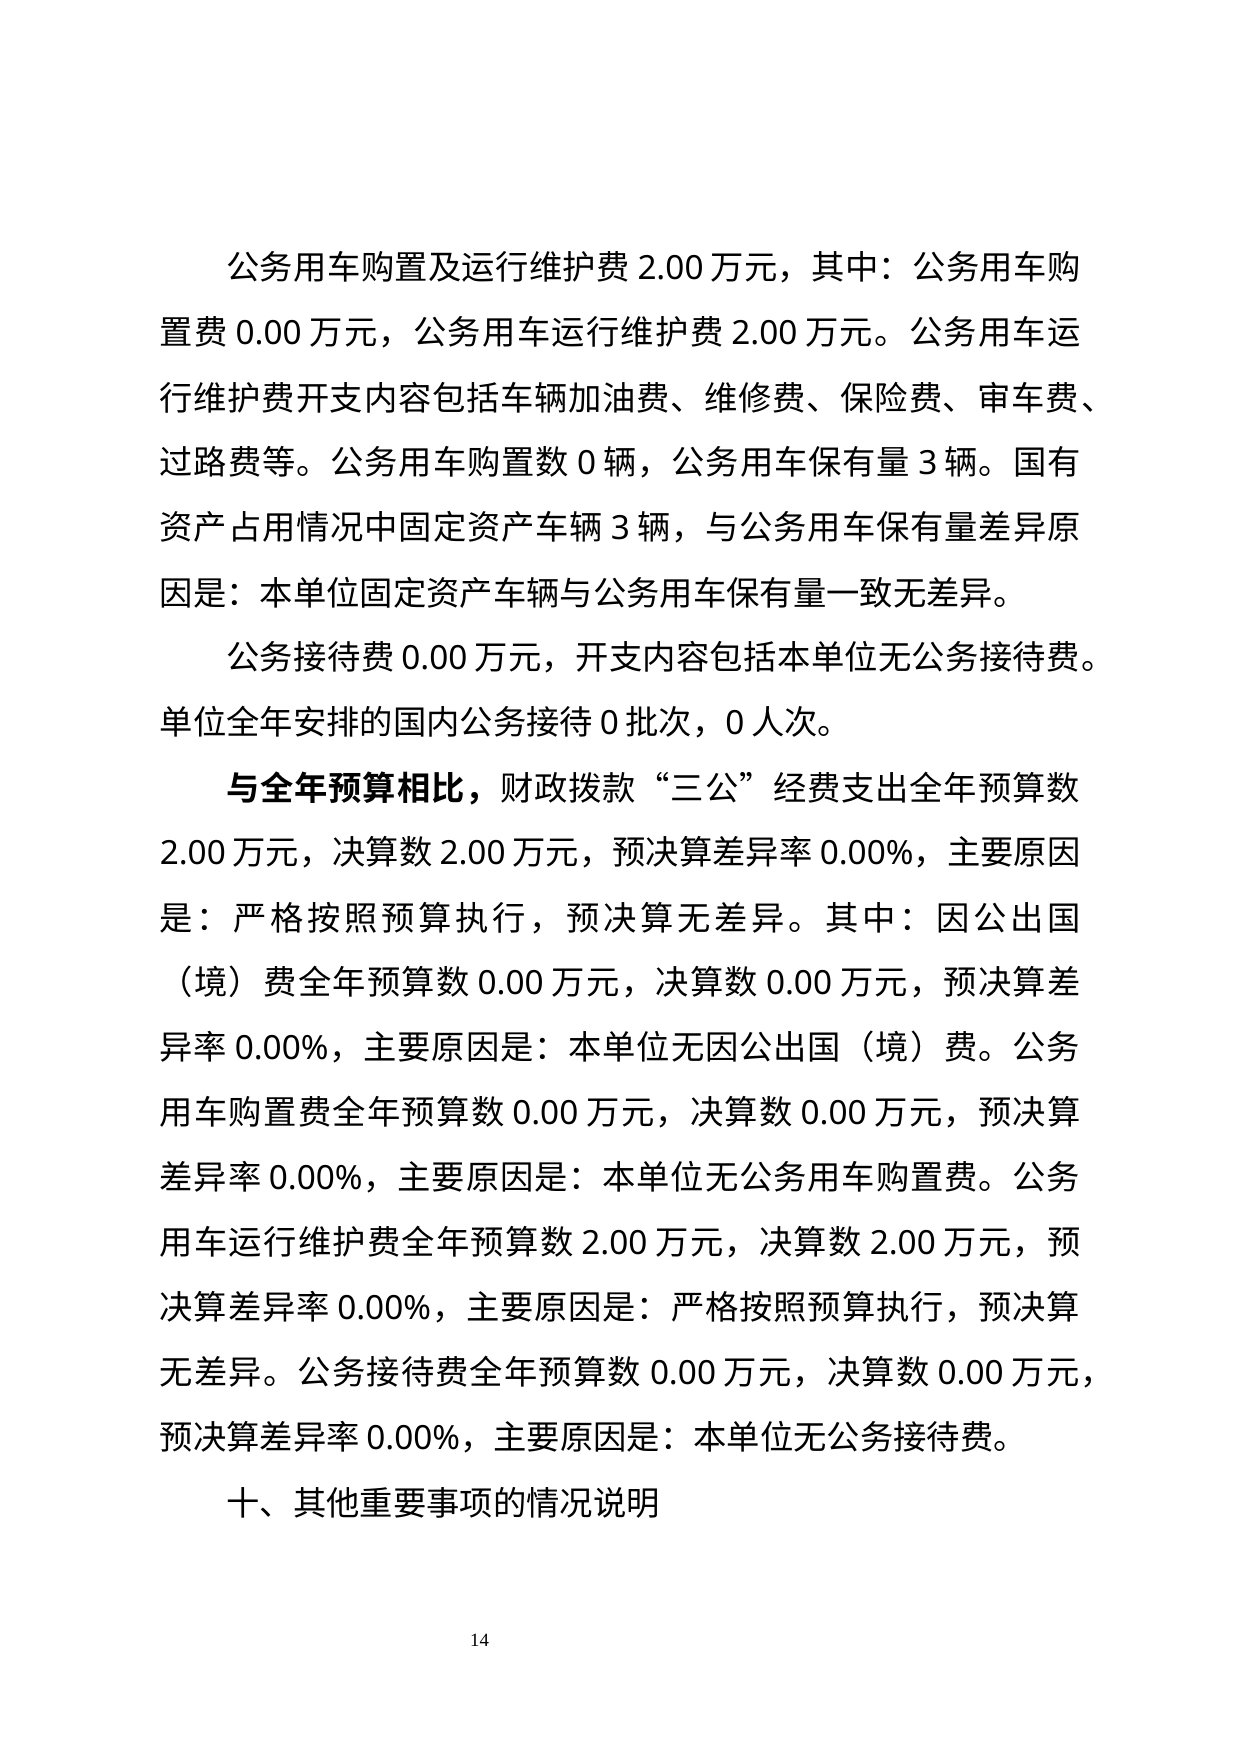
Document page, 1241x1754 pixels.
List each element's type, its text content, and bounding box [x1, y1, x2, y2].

text 十、其他重要事项的情况说明 [159, 1468, 1081, 1533]
text 与全年预算相比，财政拨款“三公”经费支出全年预算数2.00万元，决算数2.00万元，预决算差异率0.00%，主要原因是：严格按照预算执行，预决算无差异。其中：因公出国（境）费全年预算数0.00万元，决算数0.00万元，预决算差异率0.00%，主要原因是：本单位无因公出国（境）费。公务用车购置费全年预算数0.00万元，决算数0.00万元，预决算差异率0.00%，主要原因是：本单位无公务用车购置费。公务用车运行维护费全年预算数2.00万元，决算数2.00万元，预决算差异率0.00%，主要原因是：严格按照预算执行，预决算无差异。公务接待费全年预算数0.00万元，决算数0.00万元，预决算差异率0.00%，主要原因是：本单位无公务接待费。 [159, 753, 1081, 1468]
text 公务接待费0.00万元，开支内容包括本单位无公务接待费。单位全年安排的国内公务接待0批次，0人次。 [159, 623, 1081, 753]
text 公务用车购置及运行维护费2.00万元，其中：公务用车购置费0.00万元，公务用车运行维护费2.00万元。公务用车运行维护费开支内容包括车辆加油费、维修费、保险费、审车费、过路费等。公务用车购置数0辆，公务用车保有量3辆。国有资产占用情况中固定资产车辆3辆，与公务用车保有量差异原因是：本单位固定资产车辆与公务用车保有量一致无差异。 [159, 233, 1081, 623]
